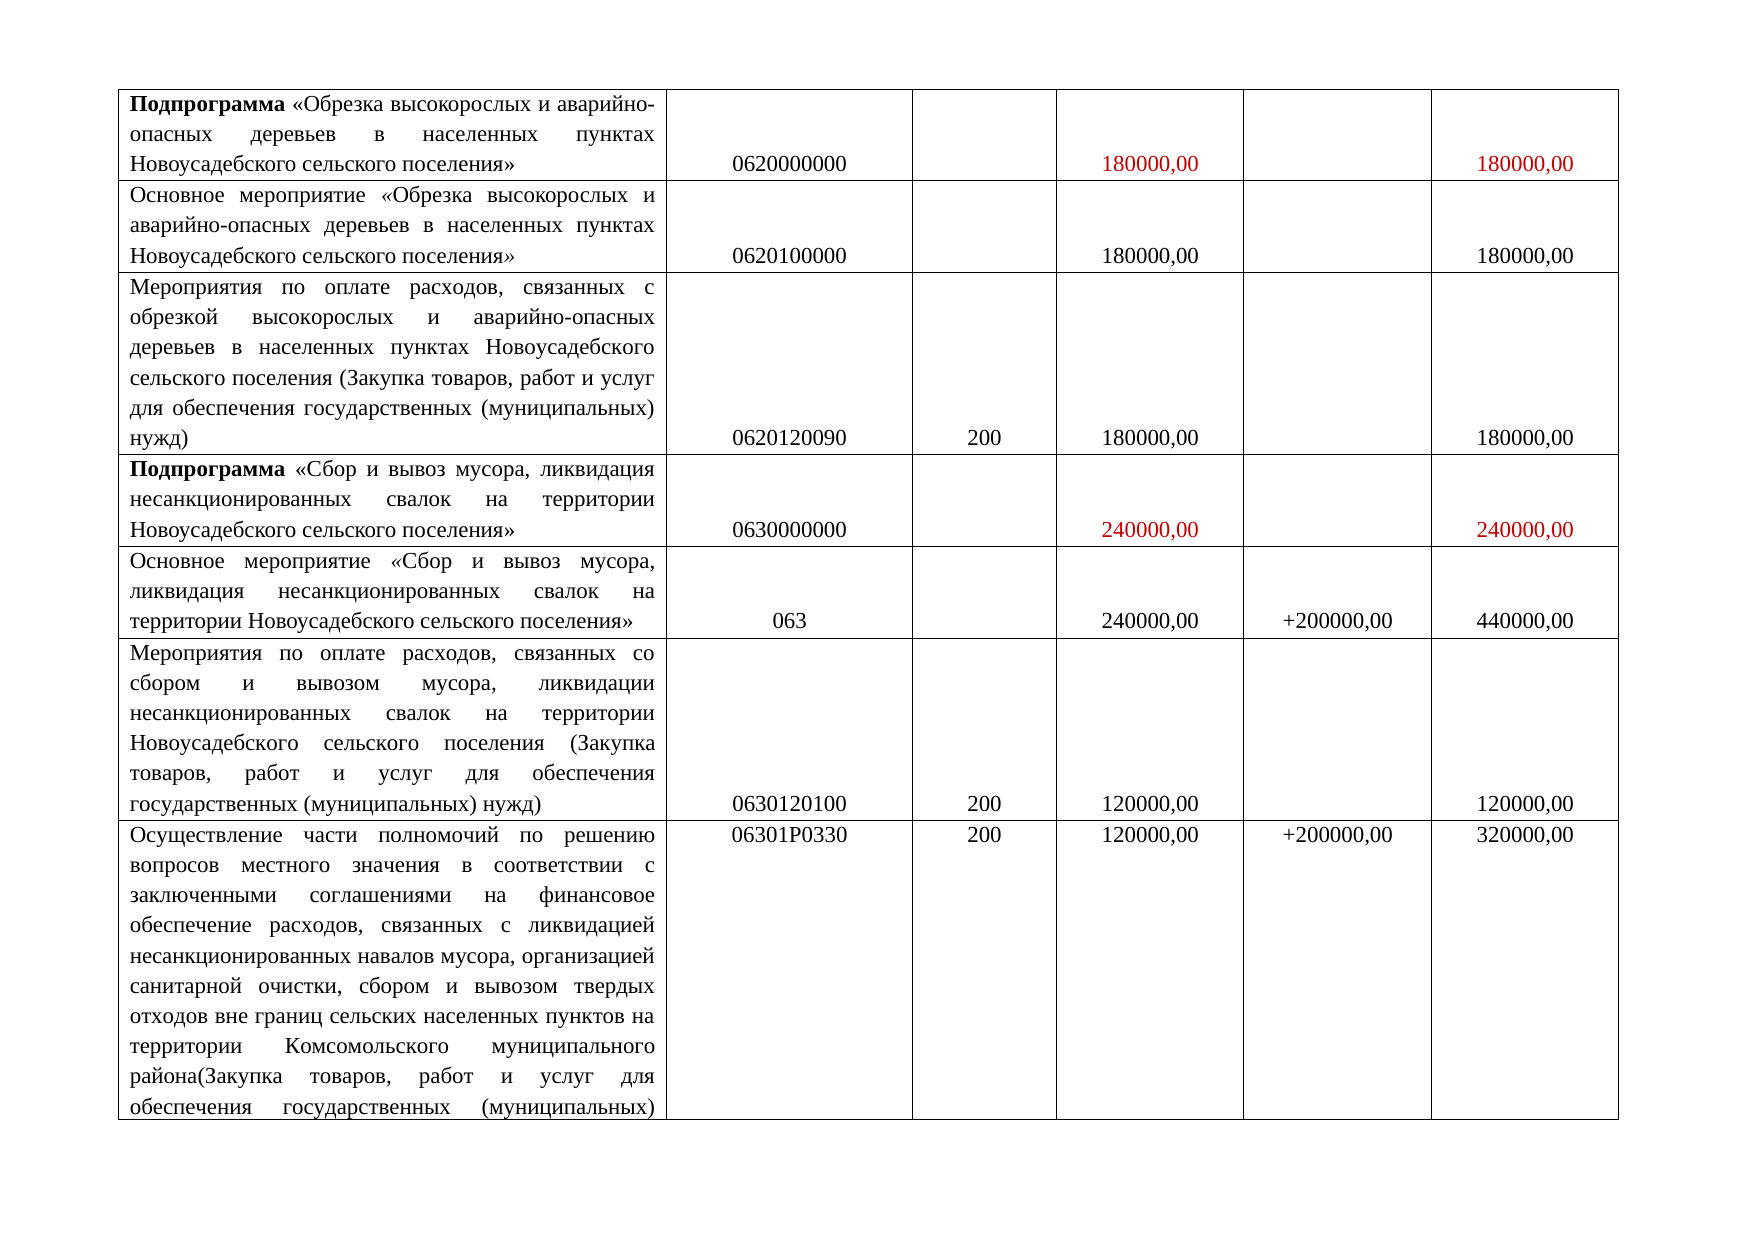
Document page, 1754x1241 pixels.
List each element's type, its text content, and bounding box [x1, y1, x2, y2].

table_cell Подпрограмма «Обрезка высокорослых и аварийно-опасных деревьев в населенных пунктах Новоусадебского сельского поселения» [119, 90, 666, 180]
table_cell [913, 90, 1056, 180]
table_cell 180000,00 [1057, 90, 1243, 180]
table_cell 180000,00 [1057, 273, 1243, 454]
table_cell 120000,00 [1057, 639, 1243, 820]
table_cell 180000,00 [1432, 90, 1618, 180]
table_cell [1244, 455, 1431, 546]
table_cell 180000,00 [1432, 181, 1618, 272]
table_cell 0620120090 [667, 273, 912, 454]
table_cell Мероприятия по оплате расходов, связанных со сбором и вывозом мусора, ликвидации несанкционированных свалок на территории Новоусадебского сельского поселения (Закупка товаров, работ и услуг для обеспечения государственных (муниципальных) нужд) [119, 639, 666, 820]
table_cell 180000,00 [1432, 273, 1618, 454]
table_cell 180000,00 [1057, 181, 1243, 272]
table_cell [1244, 90, 1431, 180]
table_cell 06301Р0330 [667, 821, 912, 1119]
table_cell [913, 547, 1056, 638]
table_cell [913, 455, 1056, 546]
table_cell 240000,00 [1057, 455, 1243, 546]
table_cell [913, 181, 1056, 272]
table_cell 0620100000 [667, 181, 912, 272]
table_cell 06359600,0000100000 [667, 547, 912, 638]
table_cell Основное мероприятие «Обрезка высокорослых и аварийно-опасных деревьев в населенных пунктах Новоусадебского сельского поселения» [119, 181, 666, 272]
table_cell 320000,00 [1432, 821, 1618, 1119]
table_cell 200 [913, 639, 1056, 820]
table_cell Мероприятия по оплате расходов, связанных с обрезкой высокорослых и аварийно-опасных деревьев в населенных пунктах Новоусадебского сельского поселения (Закупка товаров, работ и услуг для обеспечения государственных (муниципальных) нужд) [119, 273, 666, 454]
table_cell +200000,00 [1244, 547, 1431, 638]
table_cell Основное мероприятие «Сбор и вывоз мусора, ликвидация несанкционированных свалок на территории Новоусадебского сельского поселения» [119, 547, 666, 638]
table_cell 0630000000 [667, 455, 912, 546]
table_cell 120000,00 [1057, 821, 1243, 1119]
table_cell [1244, 181, 1431, 272]
table_cell 120000,00 [1432, 639, 1618, 820]
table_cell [119, 821, 666, 1119]
table_cell 200 [913, 273, 1056, 454]
table_cell Подпрограмма «Сбор и вывоз мусора, ликвидация несанкционированных свалок на территории Новоусадебского сельского поселения» [119, 455, 666, 546]
table_cell 0630120100 [667, 639, 912, 820]
table_cell [1244, 273, 1431, 454]
table_cell 0620000000 [667, 90, 912, 180]
table_cell 200 [913, 821, 1056, 1119]
table_cell +200000,00 [1244, 821, 1431, 1119]
table_cell 240000,00 [1057, 547, 1243, 638]
table_cell [1244, 639, 1431, 820]
table_cell 440000,00 [1432, 547, 1618, 638]
table_cell 240000,00 [1432, 455, 1618, 546]
